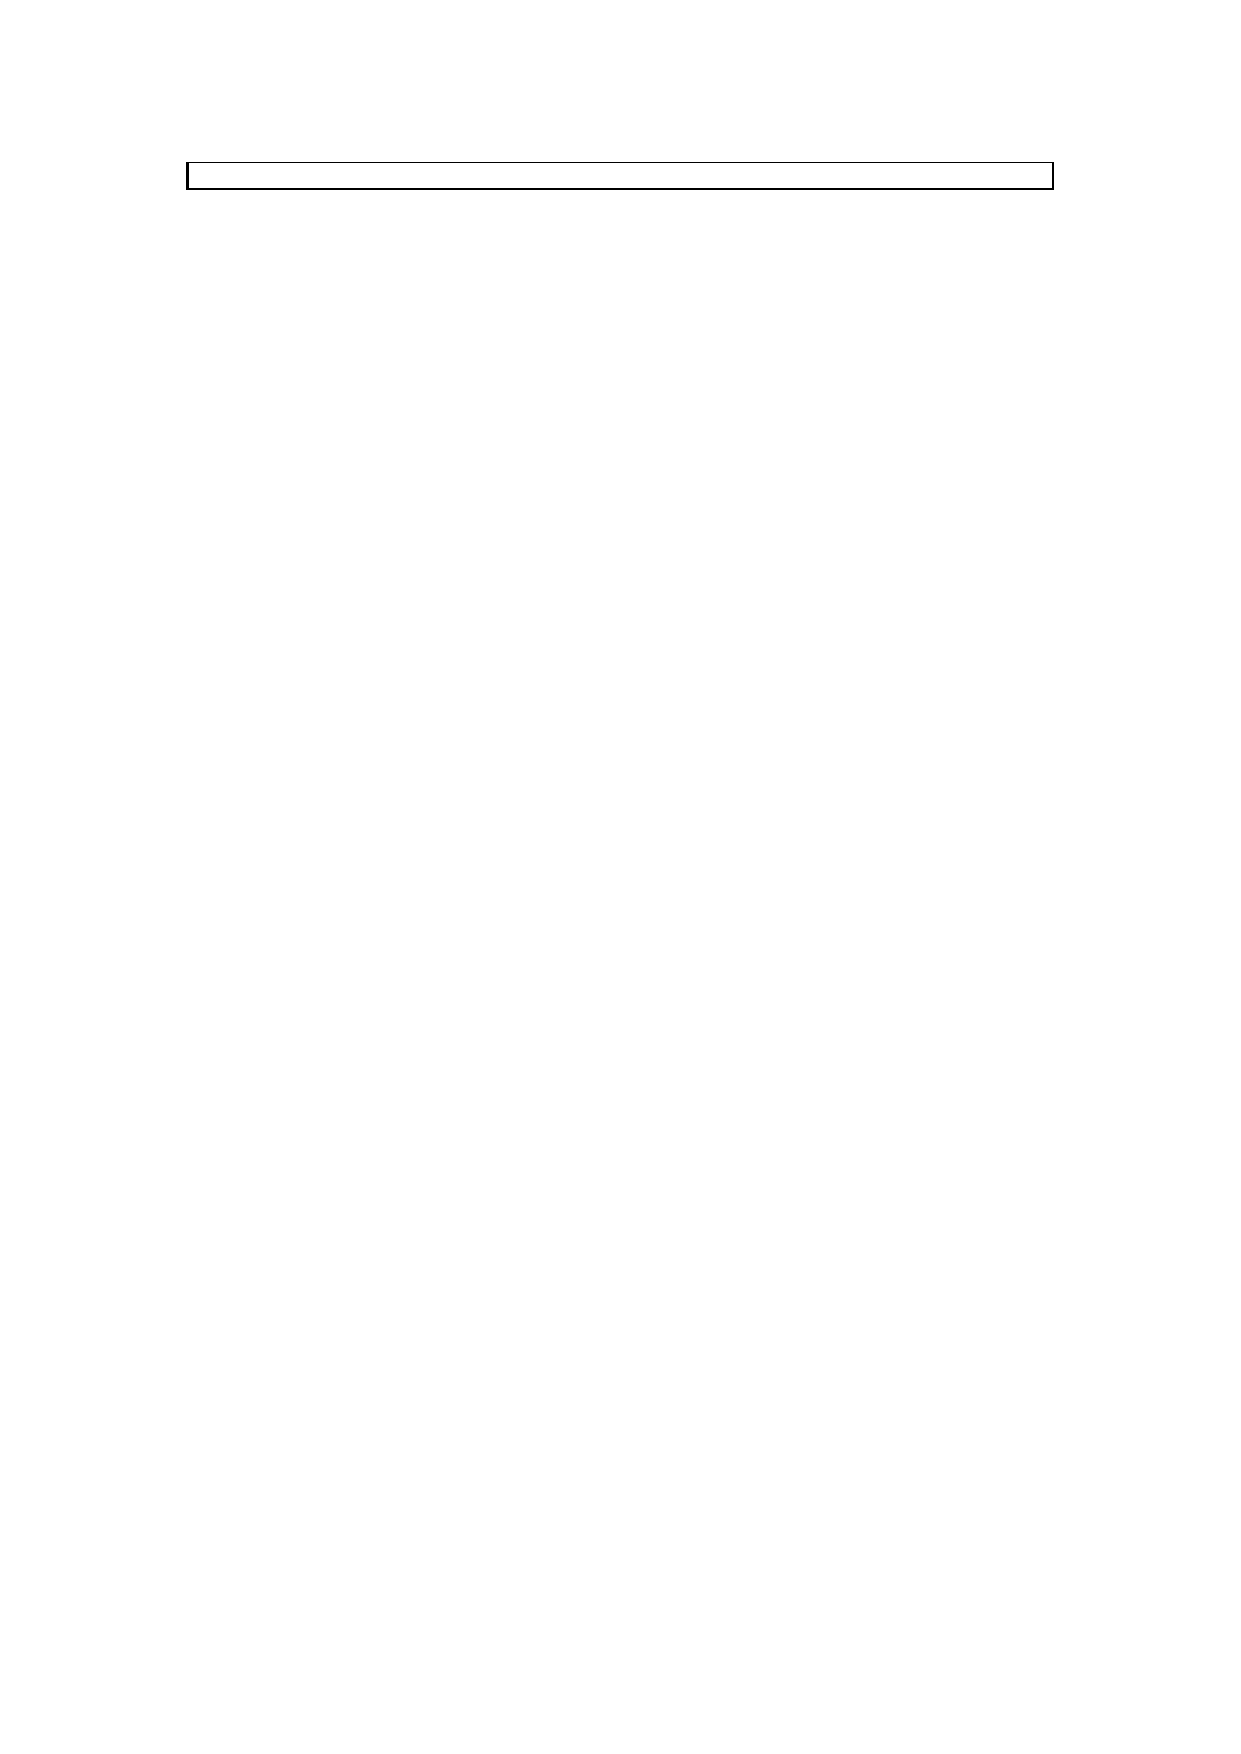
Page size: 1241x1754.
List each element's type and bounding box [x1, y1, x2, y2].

table_cell [189, 163, 1052, 188]
